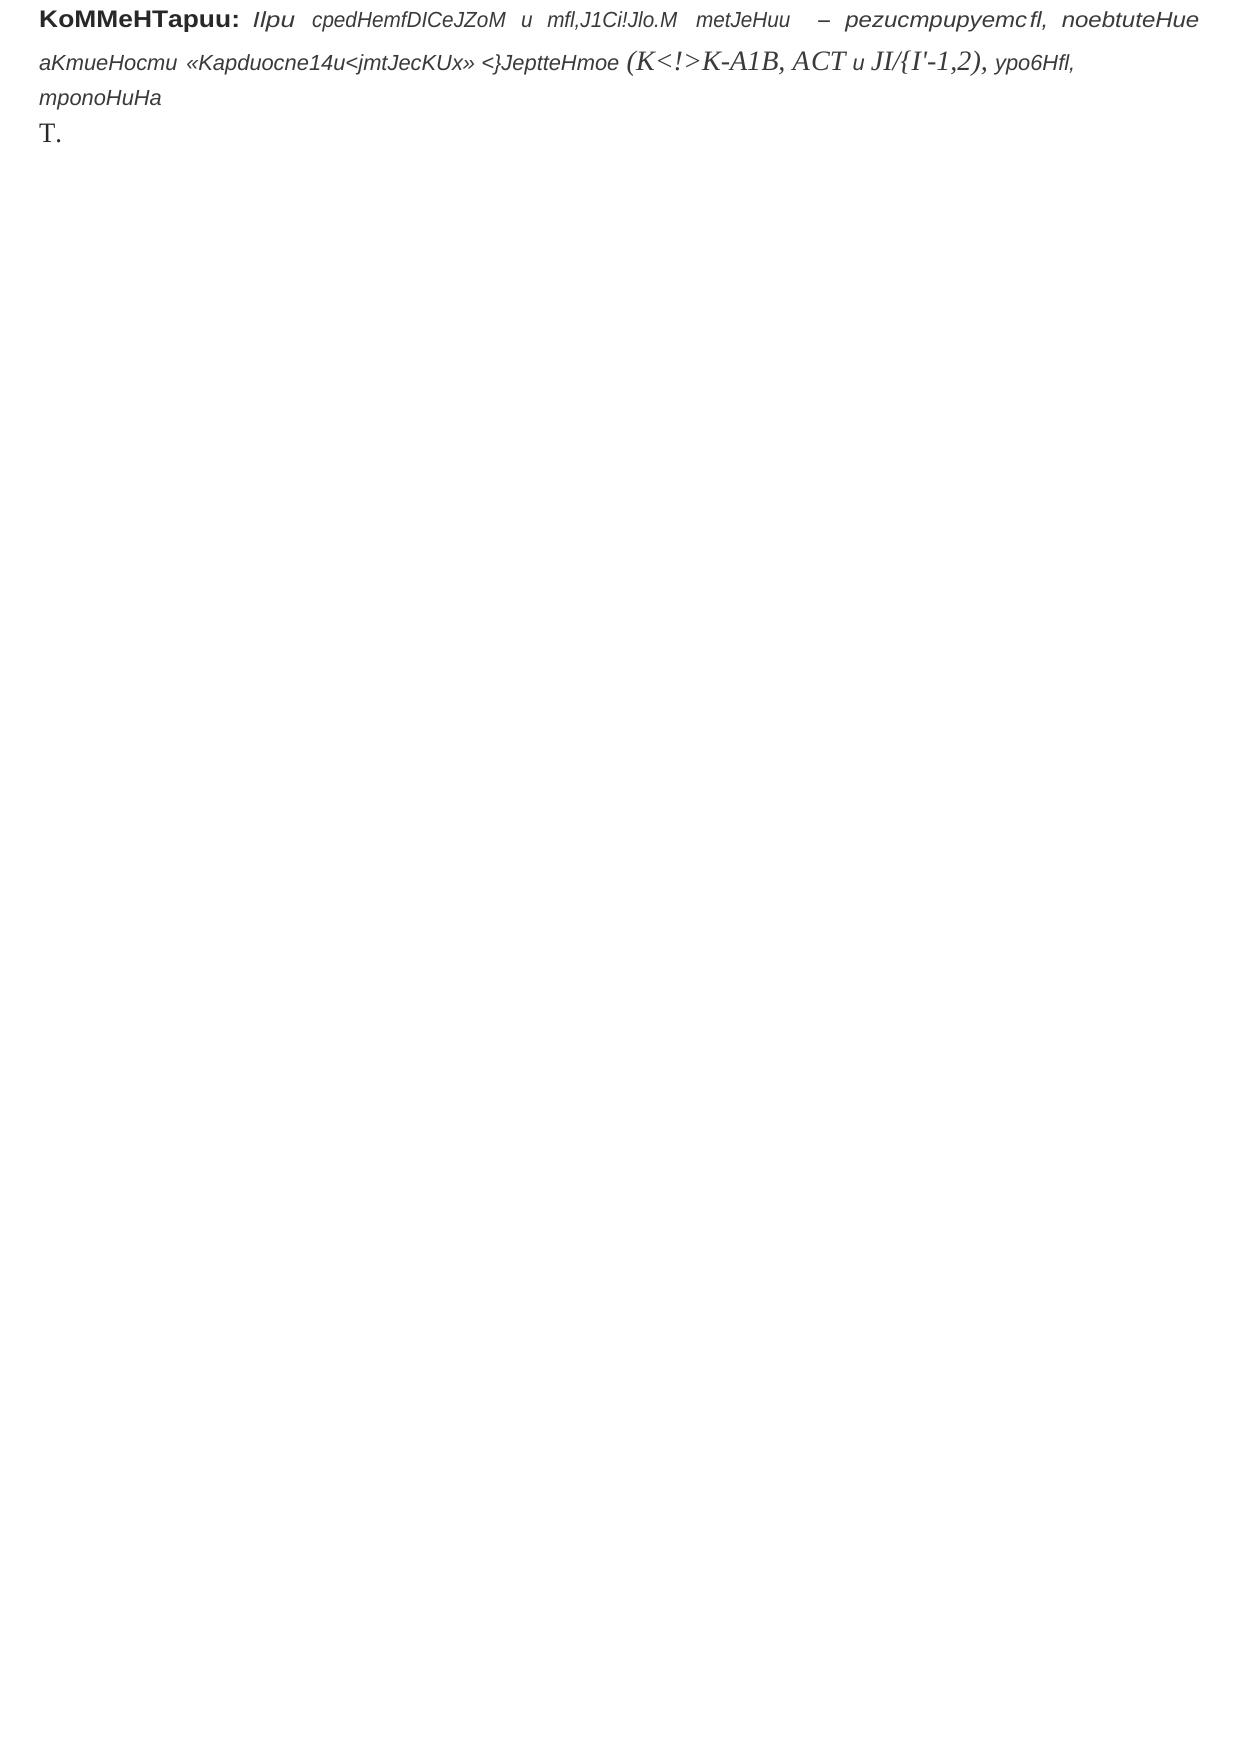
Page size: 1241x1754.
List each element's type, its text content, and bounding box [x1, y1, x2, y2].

text T. [39, 119, 1211, 148]
text KoMMeHTapuu: Ilpu cpedHemfDICeJZoM u mfl,J1Ci!Jlo.M metJeHuu - pezucmpupyemcfl, noebtuteHue aKmueHocmu «Kapduocne14u<jmtJecKUx» <}JeptteHmoe (K<!>K-A1B, ACT u JI/{I'-1,2), ypo6Hfl, mponoHuHa [39, 5, 1200, 110]
